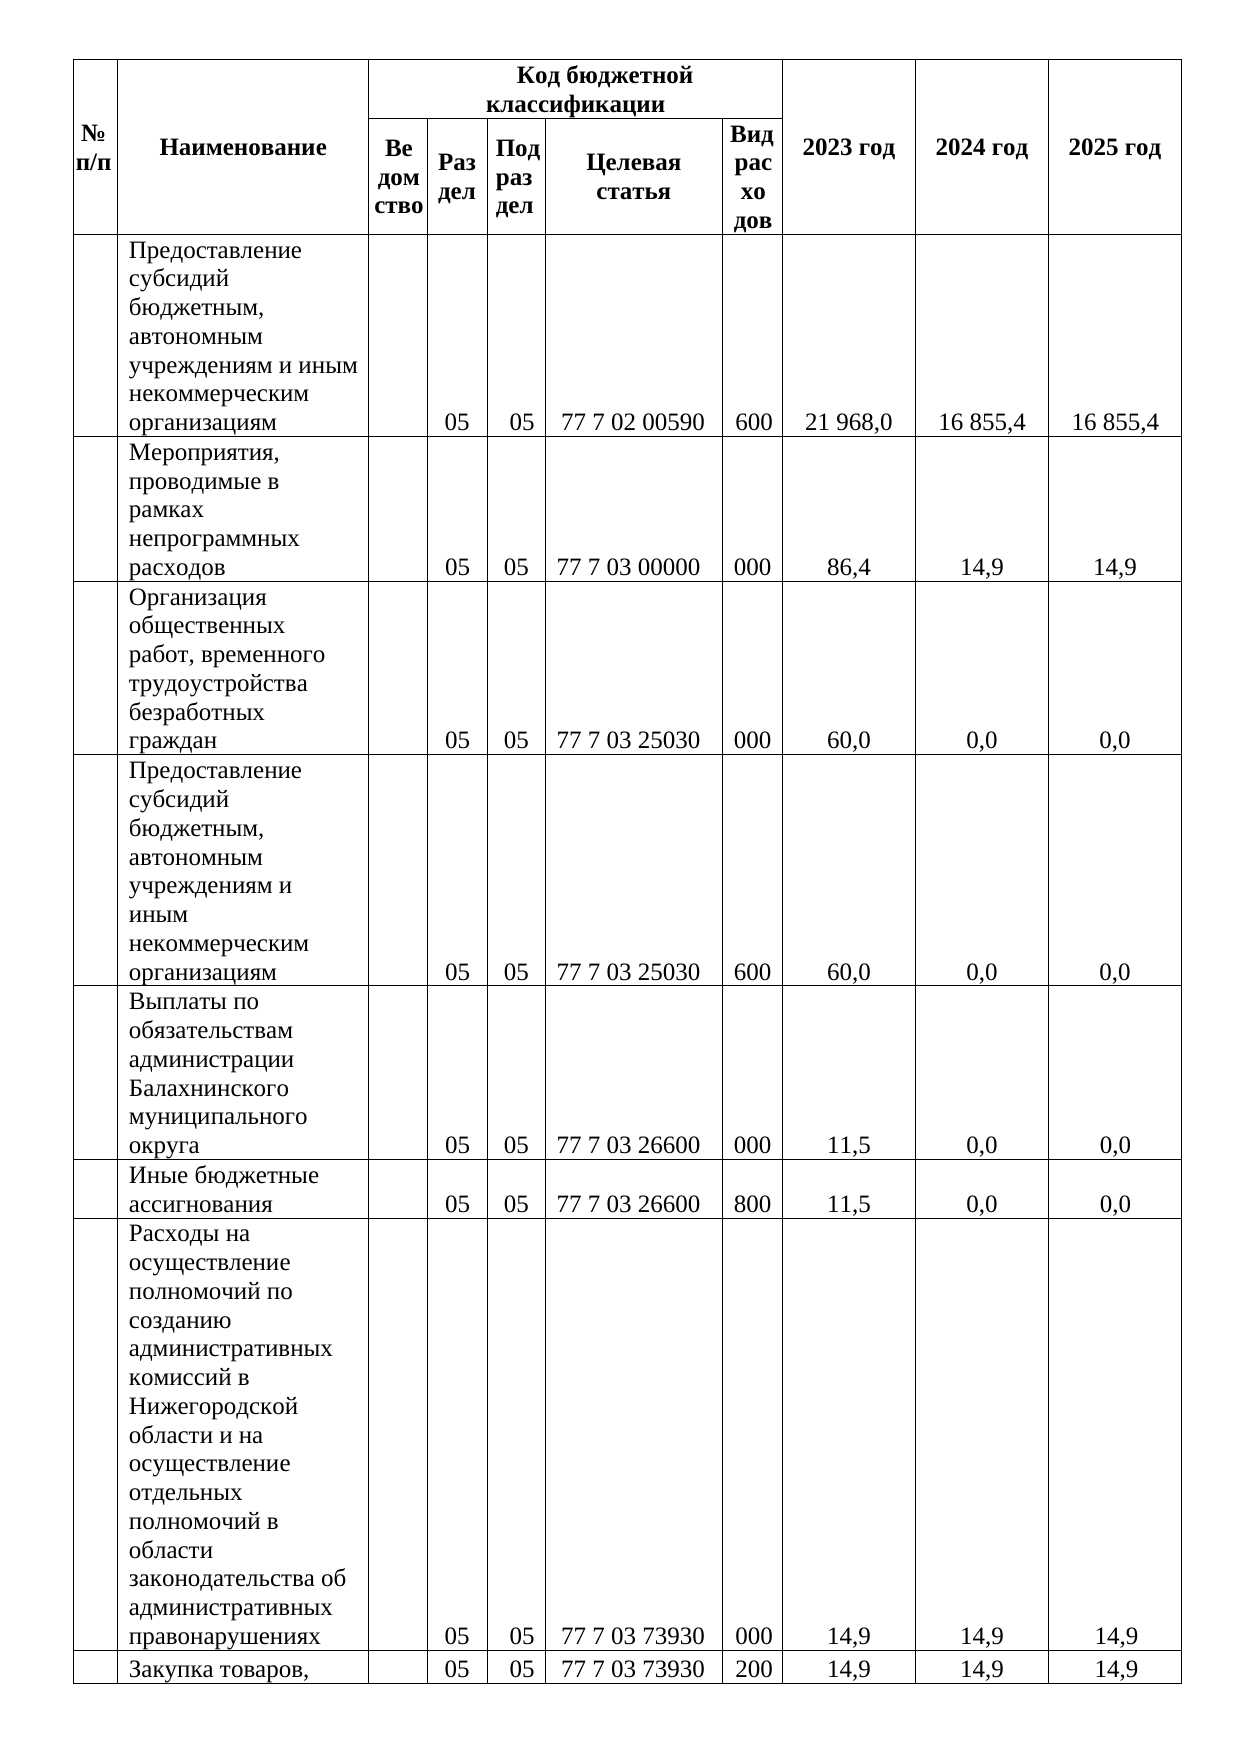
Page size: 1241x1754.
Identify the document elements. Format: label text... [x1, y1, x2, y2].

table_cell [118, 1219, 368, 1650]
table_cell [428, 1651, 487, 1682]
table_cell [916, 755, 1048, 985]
table_cell Ве дом ство [369, 119, 427, 234]
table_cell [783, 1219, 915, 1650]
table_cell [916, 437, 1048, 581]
table_cell Вид рас хо дов [723, 119, 782, 234]
table_cell Под раз дел [488, 119, 545, 234]
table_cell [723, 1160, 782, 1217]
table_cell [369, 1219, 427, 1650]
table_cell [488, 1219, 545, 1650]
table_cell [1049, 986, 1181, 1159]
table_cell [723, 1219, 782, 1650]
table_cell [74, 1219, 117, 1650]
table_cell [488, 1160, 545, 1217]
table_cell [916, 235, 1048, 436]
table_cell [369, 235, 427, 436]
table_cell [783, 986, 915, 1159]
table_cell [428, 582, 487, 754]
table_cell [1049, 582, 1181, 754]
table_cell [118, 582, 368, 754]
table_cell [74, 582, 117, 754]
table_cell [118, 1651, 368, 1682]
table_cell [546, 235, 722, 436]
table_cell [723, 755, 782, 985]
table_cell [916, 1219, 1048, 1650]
table_header 2023 год [783, 60, 915, 234]
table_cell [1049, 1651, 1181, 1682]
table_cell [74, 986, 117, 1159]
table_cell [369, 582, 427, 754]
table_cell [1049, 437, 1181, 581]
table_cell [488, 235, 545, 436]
table_header Наименование [118, 60, 368, 234]
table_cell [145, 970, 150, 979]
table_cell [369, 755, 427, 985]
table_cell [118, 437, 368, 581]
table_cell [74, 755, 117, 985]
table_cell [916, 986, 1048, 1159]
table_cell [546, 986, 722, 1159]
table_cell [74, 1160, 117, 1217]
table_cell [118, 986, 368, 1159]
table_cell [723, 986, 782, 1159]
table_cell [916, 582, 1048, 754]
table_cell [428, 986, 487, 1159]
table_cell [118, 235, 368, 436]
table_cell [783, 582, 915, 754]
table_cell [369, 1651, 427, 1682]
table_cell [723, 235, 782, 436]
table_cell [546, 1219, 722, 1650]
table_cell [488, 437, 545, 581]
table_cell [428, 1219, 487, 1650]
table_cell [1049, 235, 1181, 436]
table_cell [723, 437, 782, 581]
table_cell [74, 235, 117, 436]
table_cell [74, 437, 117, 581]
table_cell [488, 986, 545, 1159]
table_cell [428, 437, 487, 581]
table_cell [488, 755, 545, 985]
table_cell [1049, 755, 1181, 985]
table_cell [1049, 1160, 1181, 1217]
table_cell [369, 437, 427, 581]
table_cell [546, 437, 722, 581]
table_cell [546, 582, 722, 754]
table_header Код бюджетной классификации [369, 60, 782, 118]
table_header 2024 год [916, 60, 1048, 234]
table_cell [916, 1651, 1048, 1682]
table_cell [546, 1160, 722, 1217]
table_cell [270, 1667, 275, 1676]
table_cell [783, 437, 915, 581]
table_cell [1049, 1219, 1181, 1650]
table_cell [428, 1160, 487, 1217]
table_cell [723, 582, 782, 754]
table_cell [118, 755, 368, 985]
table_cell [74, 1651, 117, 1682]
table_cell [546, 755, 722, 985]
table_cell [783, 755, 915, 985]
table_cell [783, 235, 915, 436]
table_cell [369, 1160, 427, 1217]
table_header № п/п [74, 60, 117, 234]
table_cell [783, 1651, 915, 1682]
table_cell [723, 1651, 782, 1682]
table_header 2025 год [1049, 60, 1181, 234]
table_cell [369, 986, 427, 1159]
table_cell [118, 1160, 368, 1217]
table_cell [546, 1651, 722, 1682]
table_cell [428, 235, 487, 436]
table_cell Целевая статья [546, 119, 722, 234]
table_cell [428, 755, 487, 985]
table_cell Раз дел [428, 119, 487, 234]
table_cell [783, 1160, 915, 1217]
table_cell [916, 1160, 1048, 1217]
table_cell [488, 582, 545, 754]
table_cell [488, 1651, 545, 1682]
